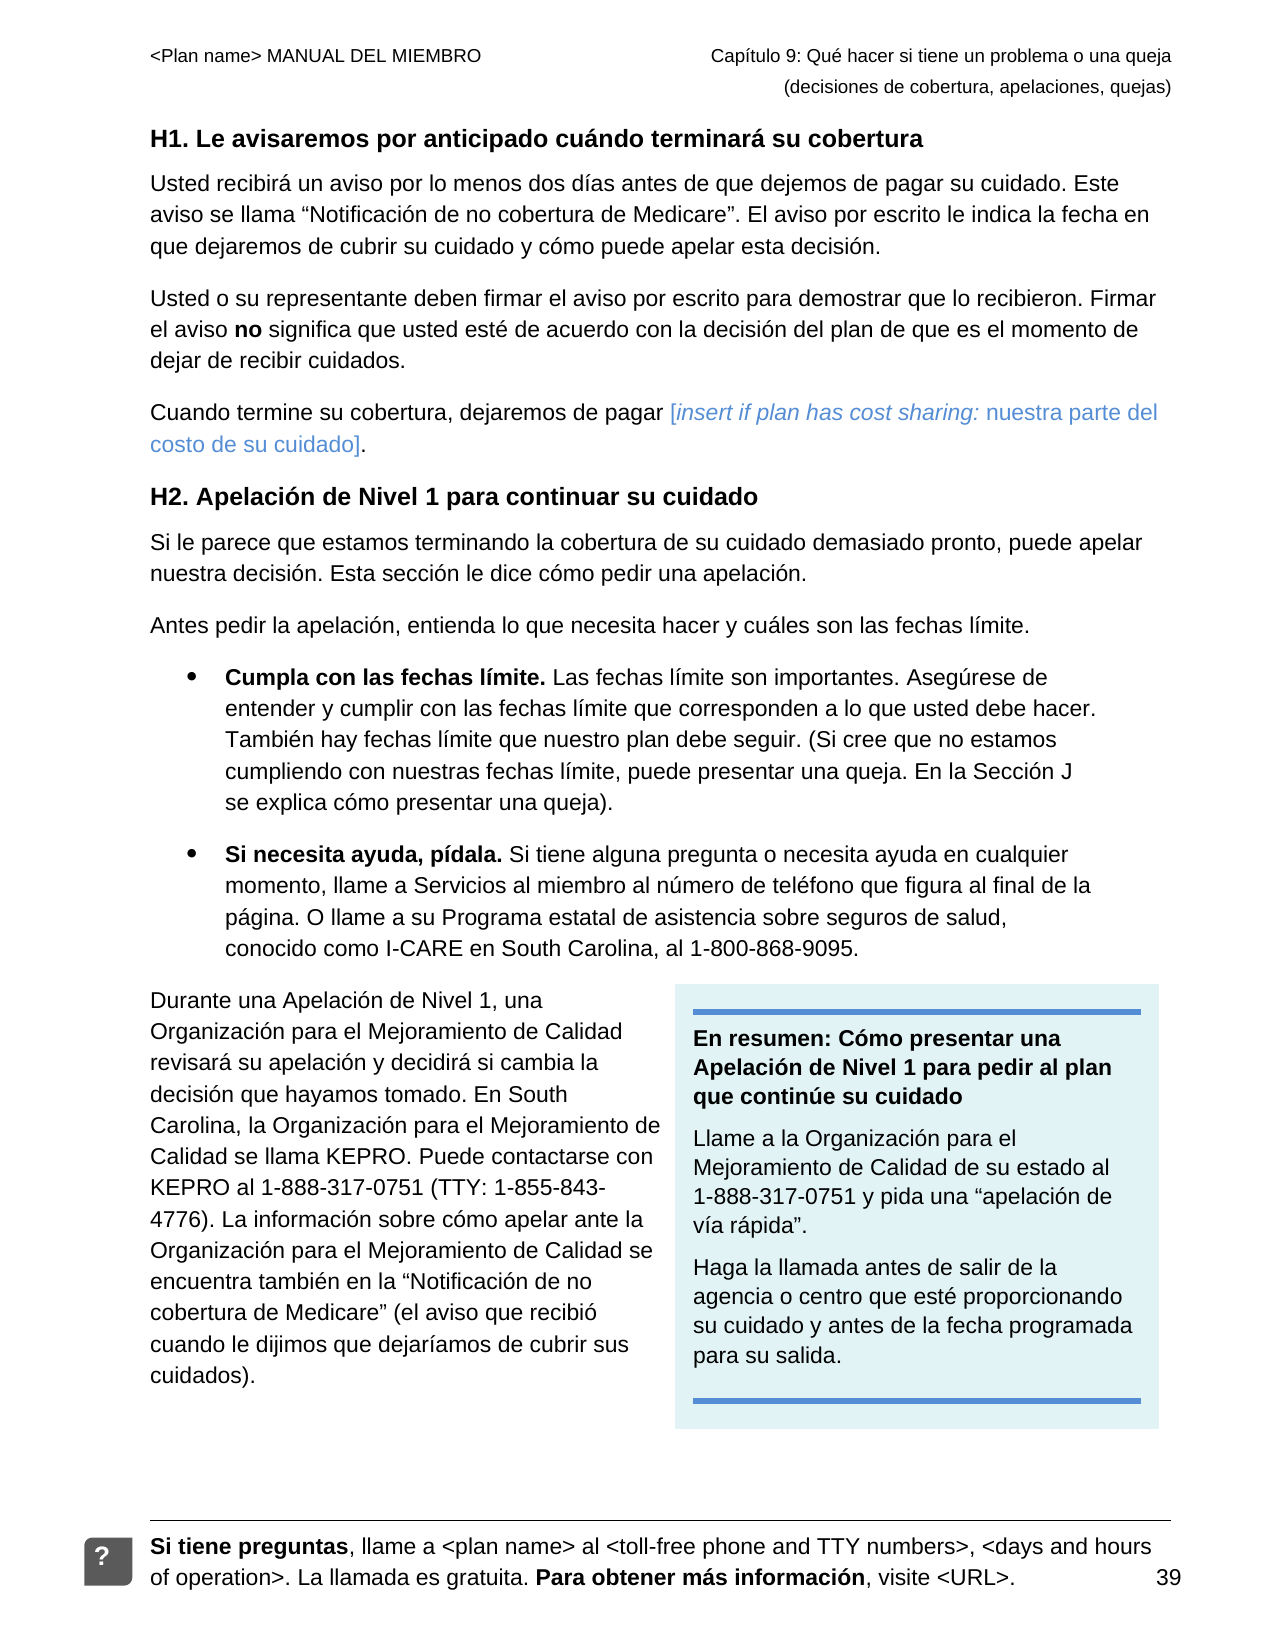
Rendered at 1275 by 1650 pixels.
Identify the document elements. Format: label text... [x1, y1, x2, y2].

list Si necesita ayuda, pídala. Si tiene alguna pregunta o necesita ayuda en cualquier momento, llame a Servicios al miembro al número de teléfono que figura al final de la página. O llame a su Programa estatal de asistencia sobre seguros de salud, conocido como I-CARE en South Carolina, al 1-800-868-9095. [187, 837, 1096, 962]
list Cumpla con las fechas límite. Las fechas límite son importantes. Asegúrese de entender y cumplir con las fechas límite que corresponden a lo que usted debe hacer. También hay fechas límite que nuestro plan debe seguir. (Si cree que no estamos cumpliendo con nuestras fechas límite, puede presentar una queja. En la Sección J se explica cómo presentar una queja). [187, 660, 1096, 817]
text Durante una Apelación de Nivel 1, una Organización para el Mejoramiento de Calidad revisará su apelación y decidirá si cambia la decisión que hayamos tomado. En South Carolina, la Organización para el Mejoramiento de Calidad se llama KEPRO. Puede contactarse con KEPRO al 1-888-317-0751 (TTY: 1-855-843-4776). La información sobre cómo apelar ante la Organización para el Mejoramiento de Calidad se encuentra también en la “Notificación de no cobertura de Medicare” (el aviso que recibió cuando le dijimos que dejaríamos de cubrir sus cuidados). [150, 983, 687, 1389]
subtitle H1. Le avisaremos por anticipado cuándo terminará su cobertura [150, 121, 1096, 154]
table_header En resumen: Cómo presentar una Apelación de Nivel 1 para pedir al plan que continúe su cuidado Llame a la Organización para el Mejoramiento de Calidad de su estado al 1-888-317-0751 y pida una “apelación de vía rápida”. Haga la llamada antes de salir de la agencia o centro que esté proporcionando su cuidado y antes de la fecha programada para su salida. [688, 996, 1146, 1417]
text Cuando termine su cobertura, dejaremos de pagar [insert if plan has cost sharing: nuestra parte del costo de su cuidado]. [150, 396, 1171, 458]
text Usted recibirá un aviso por lo menos dos días antes de que dejemos de pagar su cuidado. Este aviso se llama “Notificación de no cobertura de Medicare”. El aviso por escrito le indica la fecha en que dejaremos de cubrir su cuidado y cómo puede apelar esta decisión. [150, 167, 1171, 260]
text Si le parece que estamos terminando la cobertura de su cuidado demasiado pronto, puede apelar nuestra decisión. Esta sección le dice cómo pedir una apelación. [150, 525, 1171, 587]
text Antes pedir la apelación, entienda lo que necesita hacer y cuáles son las fechas límite. [150, 608, 1171, 639]
subtitle H2. Apelación de Nivel 1 para continuar su cuidado [150, 479, 1096, 512]
text Usted o su representante deben firmar el aviso por escrito para demostrar que lo recibieron. Firmar el aviso no significa que usted esté de acuerdo con la decisión del plan de que es el momento de dejar de recibir cuidados. [150, 281, 1171, 375]
